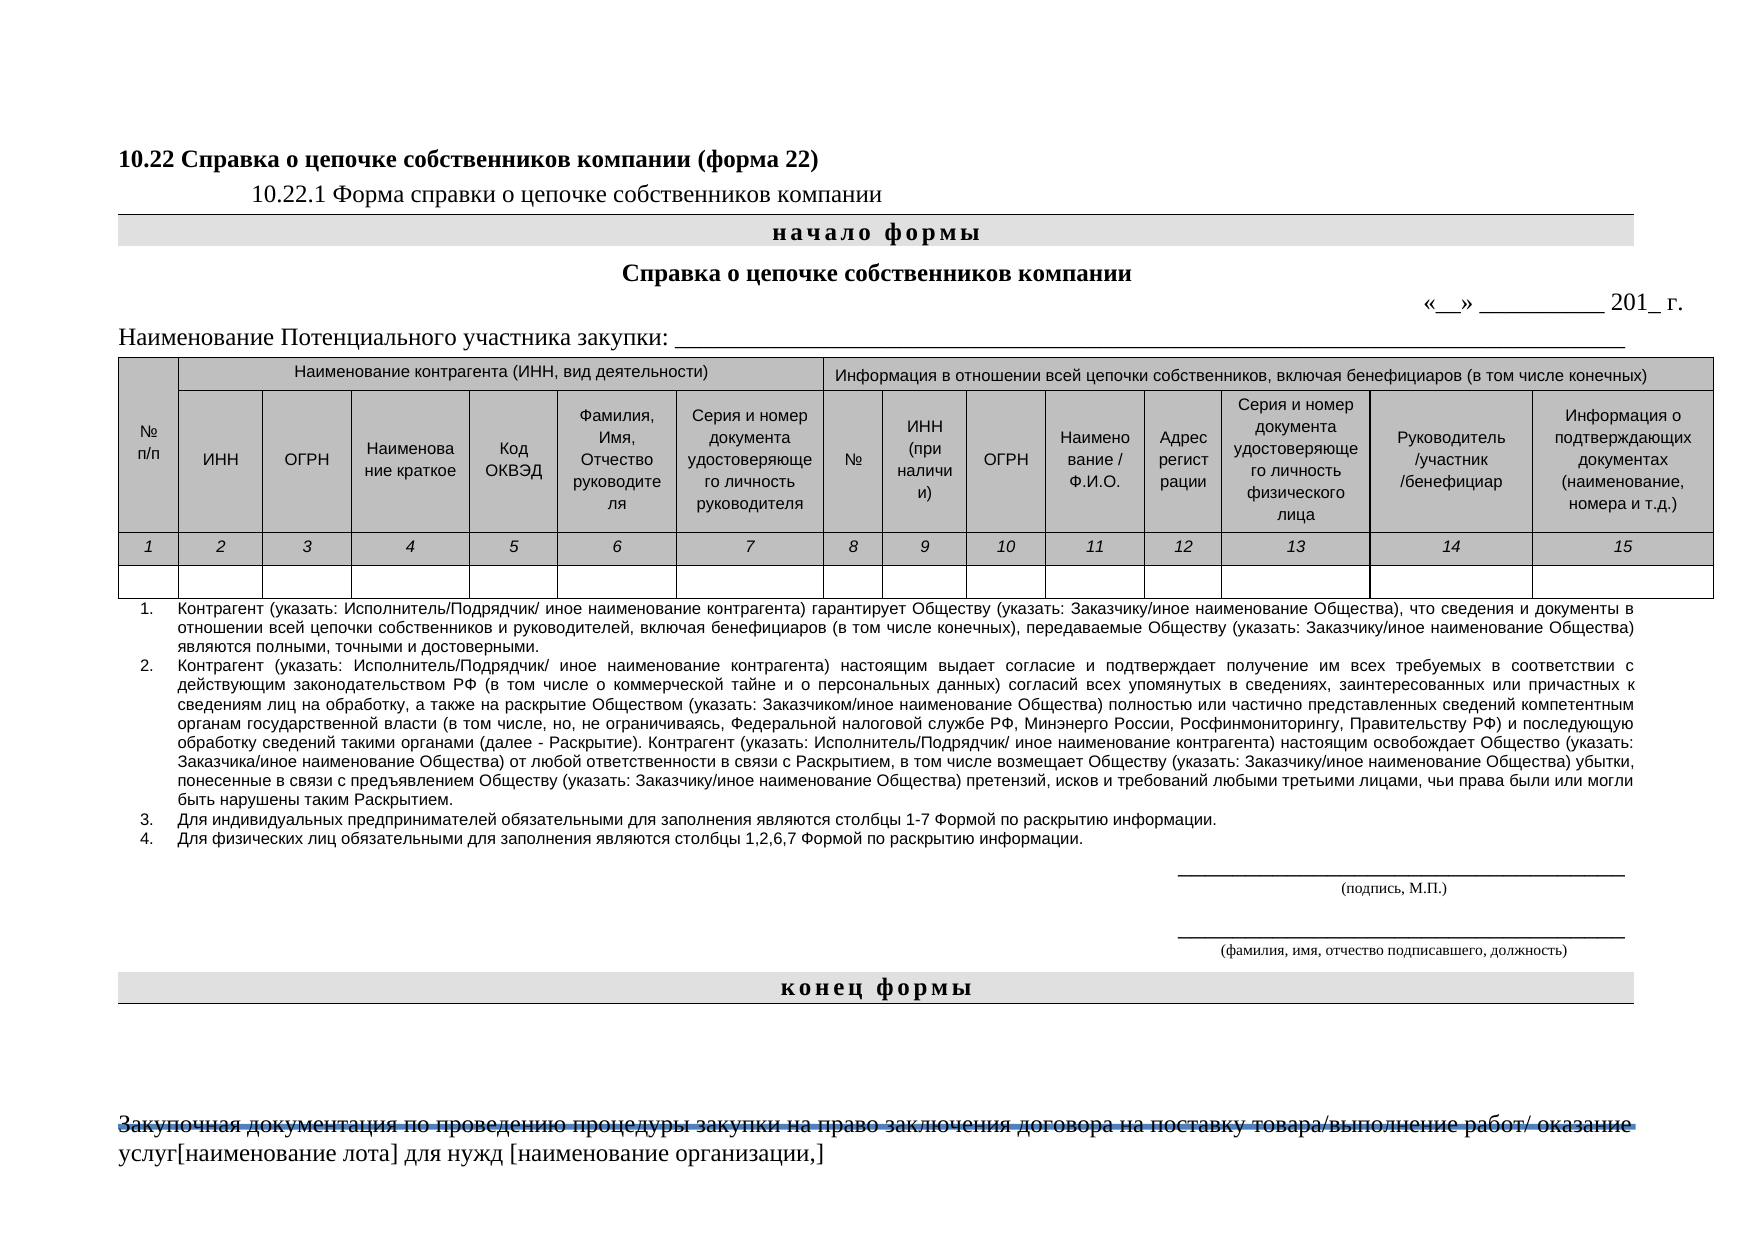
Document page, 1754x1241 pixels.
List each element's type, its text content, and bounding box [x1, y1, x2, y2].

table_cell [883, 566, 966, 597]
text 10.22 Справка о цепочке собственников компании (форма 22) [118, 144, 1636, 172]
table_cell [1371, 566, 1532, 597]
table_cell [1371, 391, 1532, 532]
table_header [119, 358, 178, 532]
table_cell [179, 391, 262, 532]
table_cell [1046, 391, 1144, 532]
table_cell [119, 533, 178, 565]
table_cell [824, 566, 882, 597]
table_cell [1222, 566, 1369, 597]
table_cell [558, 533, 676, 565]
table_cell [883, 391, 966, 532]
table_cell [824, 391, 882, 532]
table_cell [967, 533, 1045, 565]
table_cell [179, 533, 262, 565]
list Контрагент (указать: Исполнитель/Подрядчик/ иное наименование контрагента) настоящим выдает согласие и подтверждает получение им всех требуемых в соответствии с действующим законодательством РФ (в том числе о коммерческой тайне и о персональных данных) согласий всех упомянутых в сведениях, заинтересованных или причастных к сведениям лиц на обработку, а также на раскрытие Обществом (указать: Заказчиком/иное наименование Общества) полностью или частично представленных сведений компетентным органам государственной власти (в том числе, но, не ограничиваясь, Федеральной налоговой службе РФ, Минэнерго России, Росфинмониторингу, Правительству РФ) и последующую обработку сведений такими органами (далее - Раскрытие). Контрагент (указать: Исполнитель/Подрядчик/ иное наименование контрагента) настоящим освобождает Общество (указать: Заказчика/иное наименование Общества) от любой ответственности в связи с Раскрытием, в том числе возмещает Обществу (указать: Заказчику/иное наименование Общества) убытки, понесенные в связи с предъявлением Обществу (указать: Заказчику/иное наименование Общества) претензий, исков и требований любыми третьими лицами, чьи права были или могли быть нарушены таким Раскрытием. [140, 656, 1636, 809]
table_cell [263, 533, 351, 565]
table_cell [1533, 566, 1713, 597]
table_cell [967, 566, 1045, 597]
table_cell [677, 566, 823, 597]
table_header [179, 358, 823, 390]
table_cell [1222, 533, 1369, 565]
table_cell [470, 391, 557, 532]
text конец формы [118, 972, 1634, 1003]
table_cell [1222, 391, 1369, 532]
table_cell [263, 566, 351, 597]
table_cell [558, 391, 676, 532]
list Для физических лиц обязательными для заполнения являются столбцы 1,2,6,7 Формой по раскрытию информации. [140, 828, 1636, 848]
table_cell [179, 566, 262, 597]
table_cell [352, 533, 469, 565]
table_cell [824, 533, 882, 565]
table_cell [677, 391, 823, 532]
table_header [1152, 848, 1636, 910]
list Для индивидуальных предпринимателей обязательными для заполнения являются столбцы 1-7 Формой по раскрытию информации. [140, 809, 1636, 828]
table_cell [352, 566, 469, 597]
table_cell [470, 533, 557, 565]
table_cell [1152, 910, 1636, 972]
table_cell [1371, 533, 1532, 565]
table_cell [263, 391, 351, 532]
text Наименование Потенциального участника закупки: ____________________________________________________________________________ [118, 322, 1636, 351]
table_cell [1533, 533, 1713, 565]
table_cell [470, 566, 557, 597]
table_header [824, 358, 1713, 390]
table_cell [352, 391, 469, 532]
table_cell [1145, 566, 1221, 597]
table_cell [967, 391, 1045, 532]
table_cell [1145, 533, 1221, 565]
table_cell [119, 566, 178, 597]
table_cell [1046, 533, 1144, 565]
text 10.22.1 Форма справки о цепочке собственников компании [251, 179, 1636, 207]
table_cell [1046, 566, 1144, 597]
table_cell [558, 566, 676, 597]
text Справка о цепочке собственников компании [118, 258, 1636, 287]
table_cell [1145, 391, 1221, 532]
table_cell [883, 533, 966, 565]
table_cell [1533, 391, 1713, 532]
list Контрагент (указать: Исполнитель/Подрядчик/ иное наименование контрагента) гарантирует Обществу (указать: Заказчику/иное наименование Общества), что сведения и документы в отношении всей цепочки собственников и руководителей, включая бенефициаров (в том числе конечных), передаваемые Обществу (указать: Заказчику/иное наименование Общества) являются полными, точными и достоверными. [140, 599, 1636, 656]
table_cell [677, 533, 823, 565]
text начало формы [118, 215, 1634, 246]
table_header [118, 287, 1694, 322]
